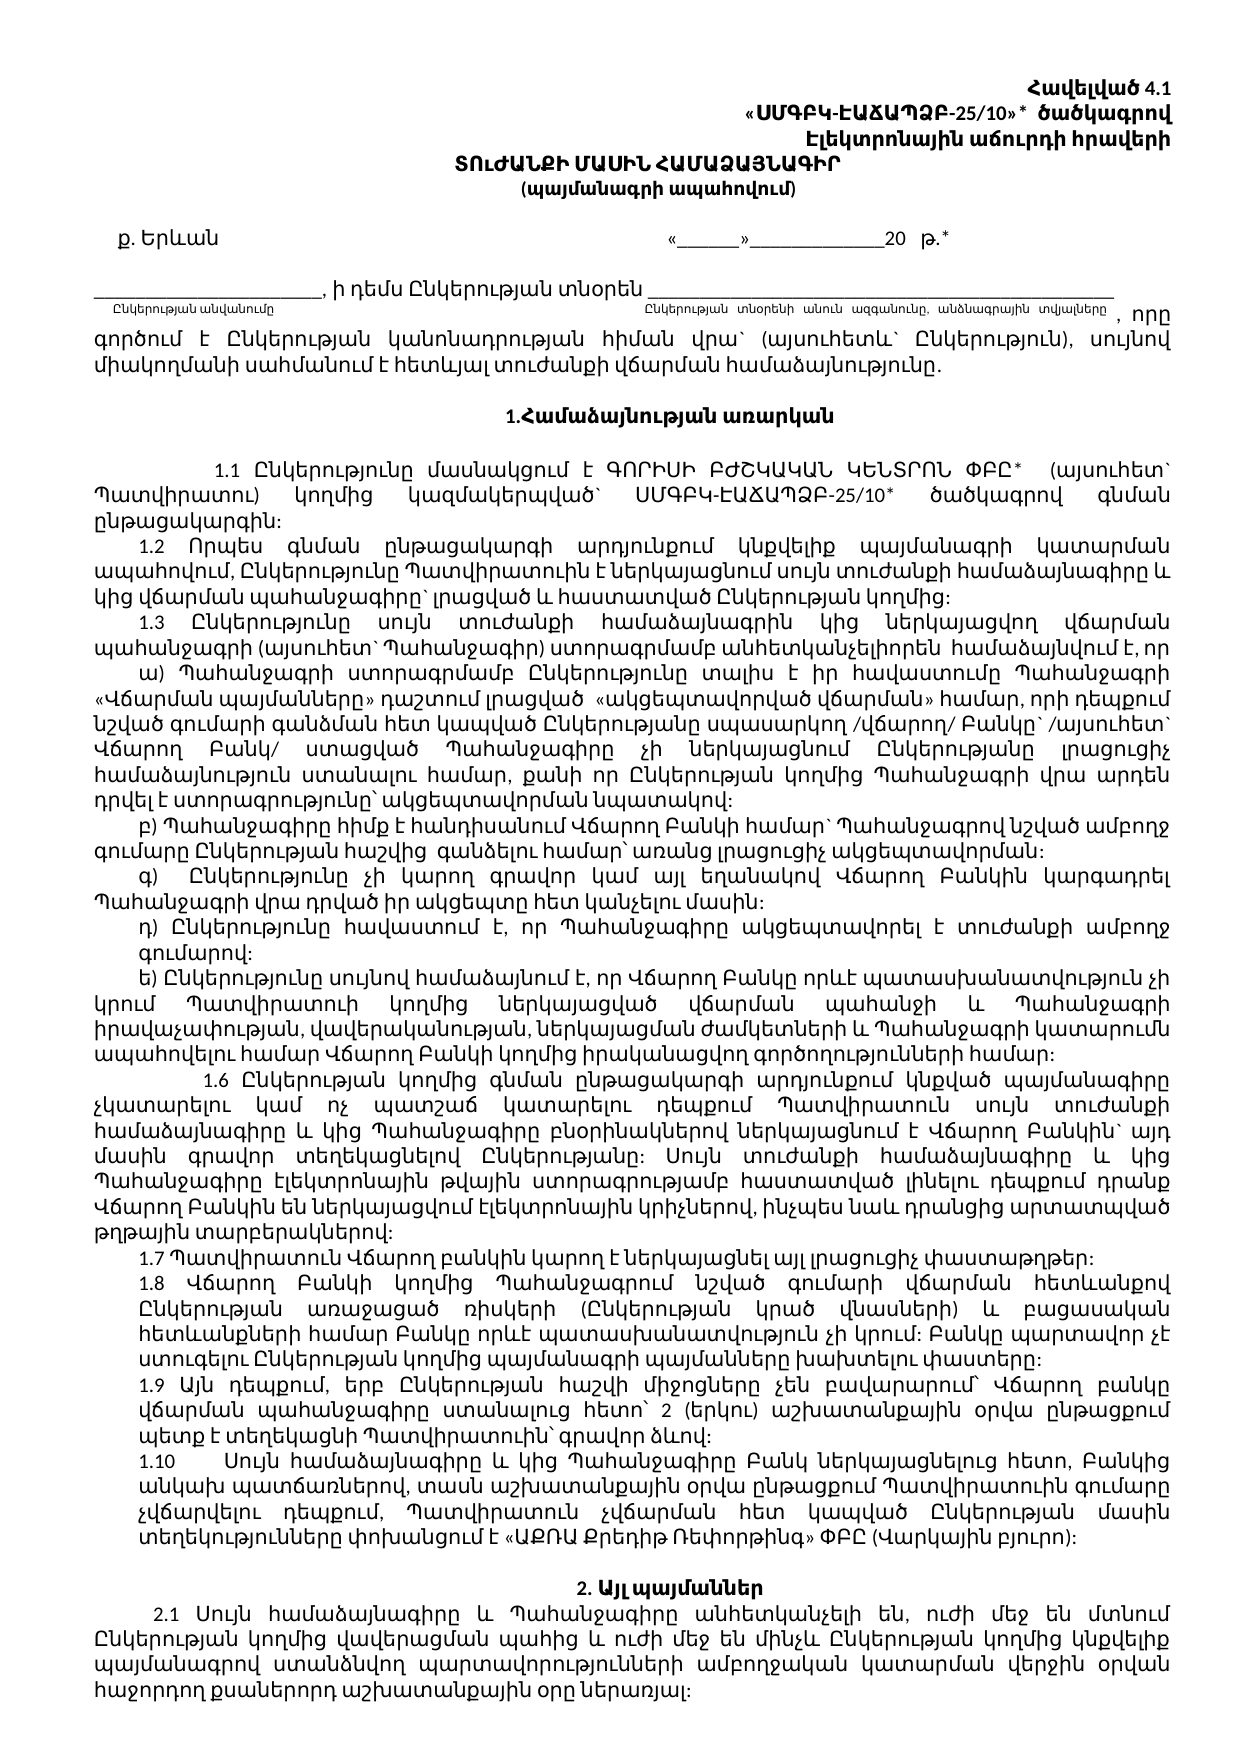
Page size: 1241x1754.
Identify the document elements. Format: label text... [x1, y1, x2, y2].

text ______________________, ի դեմս Ընկերության տնօրեն _____________________________________________ [94, 276, 1171, 301]
text գ) Ընկերությունը չի կարող գրավոր կամ այլ եղանակով Վճարող Բանկին կարգադրել Պահանջագրի վրա դրված իր ակցեպտը հետ կանչելու մասին: [94, 864, 1171, 914]
text ՏՈւԺԱՆՔԻ ՄԱՍԻՆ ՀԱՄԱՁԱՅՆԱԳԻՐ [94, 151, 1171, 177]
text «ՍՄԳԲԿ-ԷԱՃԱՊՁԲ-25/10»* ծածկագրով [94, 100, 1171, 126]
text 2. Այլ պայմաններ [169, 1575, 1171, 1601]
text ա) Պահանջագրի ստորագրմամբ Ընկերությունը տալիս է իր հավաստումը Պահանջագրի «Վճարման պայմանները» դաշտում լրացված «ակցեպտավորված վճարման» համար, որի դեպքում նշված գումարի գանձման հետ կապված Ընկերությանը սպասարկող /վճարող/ Բանկը` /այսուհետ` Վճարող Բանկ/ ստացված Պահանջագիրը չի ներկայացնում Ընկերությանը լրացուցիչ համաձայնություն ստանալու համար, քանի որ Ընկերության կողմից Պահանջագրի վրա արդեն դրվել է ստորագրությունը՝ ակցեպտավորման նպատակով: [94, 660, 1171, 813]
text դ) Ընկերությունը հավաստում է, որ Պահանջագիրը ակցեպտավորել է տուժանքի ամբողջ գումարով: [138, 914, 1171, 965]
text 1.1 Ընկերությունը մասնակցում է ԳՈՐԻՍԻ ԲԺՇԿԱԿԱՆ ԿԵՆՏՐՈՆ ՓԲԸ* (այսուհետ` Պատվիրատու) կողմից կազմակերպված` ՍՄԳԲԿ-ԷԱՃԱՊՁԲ-25/10* ծածկագրով գնման ընթացակարգին: [94, 457, 1171, 533]
text բ) Պահանջագիրը հիմք է հանդիսանում Վճարող Բանկի համար` Պահանջագրով նշված ամբողջ գումարը Ընկերության հաշվից գանձելու համար՝ առանց լրացուցիչ ակցեպտավորման: [94, 813, 1171, 864]
text 1.3 Ընկերությունը սույն տուժանքի համաձայնագրին կից ներկայացվող վճարման պահանջագրի (այսուհետ` Պահանջագիր) ստորագրմամբ անհետկանչելիորեն համաձայնվում է, որ [94, 609, 1171, 660]
text 1.Համաձայնության առարկան [169, 403, 1171, 428]
text 1.7 Պատվիրատուն Վճարող բանկին կարող է ներկայացնել այլ լրացուցիչ փաստաթղթեր: [138, 1245, 1171, 1270]
text 2.1 Սույն համաձայնագիրը և Պահանջագիրը անհետկանչելի են, ուժի մեջ են մտնում Ընկերության կողմից վավերացման պահից և ուժի մեջ են մինչև Ընկերության կողմից կնքվելիք պայմանագրով ստանձնվող պարտավորությունների ամբողջական կատարման վերջին օրվան հաջորդող քսաներորդ աշխատանքային օրը ներառյալ: [94, 1601, 1171, 1702]
text 1.6 Ընկերության կողմից գնման ընթացակարգի արդյունքում կնքված պայմանագիրը չկատարելու կամ ոչ պատշաճ կատարելու դեպքում Պատվիրատուն սույն տուժանքի համաձայնագիրը և կից Պահանջագիրը բնօրինակներով ներկայացնում է Վճարող Բանկին` այդ մասին գրավոր տեղեկացնելով Ընկերությանը: Սույն տուժանքի համաձայնագիրը և կից Պահանջագիրը էլեկտրոնային թվային ստորագրությամբ հաստատված լինելու դեպքում դրանք Վճարող Բանկին են ներկայացվում էլեկտրոնային կրիչներով, ինչպես նաև դրանցից արտատպված թղթային տարբերակներով: [94, 1067, 1171, 1245]
text ք. Երևան «______»_____________20 թ.* [94, 225, 1171, 250]
text ե) Ընկերությունը սույնով համաձայնում է, որ Վճարող Բանկը որևէ պատասխանատվություն չի կրում Պատվիրատուի կողմից ներկայացված վճարման պահանջի և Պահանջագրի իրավաչափության, վավերականության, ներկայացման ժամկետների և Պահանջագրի կատարումն ապահովելու համար Վճարող Բանկի կողմից իրականացվող գործողությունների համար: [94, 965, 1171, 1067]
text 1.9 Այն դեպքում, երբ Ընկերության հաշվի միջոցները չեն բավարարում՝ Վճարող բանկը վճարման պահանջագիրը ստանալուց հետո՝ 2 (երկու) աշխատանքային օրվա ընթացքում պետք է տեղեկացնի Պատվիրատուին՝ գրավոր ձևով: [138, 1372, 1171, 1448]
text 1.10 Սույն համաձայնագիրը և կից Պահանջագիրը Բանկ ներկայացնելուց հետո, Բանկից անկախ պատճառներով, տասն աշխատանքային օրվա ընթացքում Պատվիրատուին գումարը չվճարվելու դեպքում, Պատվիրատուն չվճարման հետ կապված Ընկերության մասին տեղեկությունները փոխանցում է «ԱՔՌԱ Քրեդիթ Ռեփորթինգ» ՓԲԸ (Վարկային բյուրո): [138, 1448, 1171, 1550]
text 1.2 Որպես գնման ընթացակարգի արդյունքում կնքվելիք պայմանագրի կատարման ապահովում, Ընկերությունը Պատվիրատուին է ներկայացնում սույն տուժանքի համաձայնագիրը և կից վճարման պահանջագիրը` լրացված և հաստատված Ընկերության կողմից: [94, 533, 1171, 609]
text (պայմանագրի ապահովում) [94, 177, 1171, 199]
text Հավելված 4.1 [94, 75, 1171, 100]
text 1.8 Վճարող Բանկի կողմից Պահանջագրում նշված գումարի վճարման հետևանքով Ընկերության առաջացած ռիսկերի (Ընկերության կրած վնասների) և բացասական հետևանքների համար Բանկը որևէ պատասխանատվություն չի կրում: Բանկը պարտավոր չէ ստուգելու Ընկերության կողմից պայմանագրի պայմանները խախտելու փաստերը: [138, 1270, 1171, 1372]
text Ընկերության անվանումը Ընկերության տնօրենի անուն ազգանունը, անձնագրային տվյալները , որը գործում է Ընկերության կանոնադրության հիման վրա` (այսուհետև` Ընկերություն), սույնով միակողմանի սահմանում է հետևյալ տուժանքի վճարման համաձայնությունը. [94, 301, 1171, 377]
text Էլեկտրոնային աճուրդի հրավերի [94, 126, 1171, 151]
